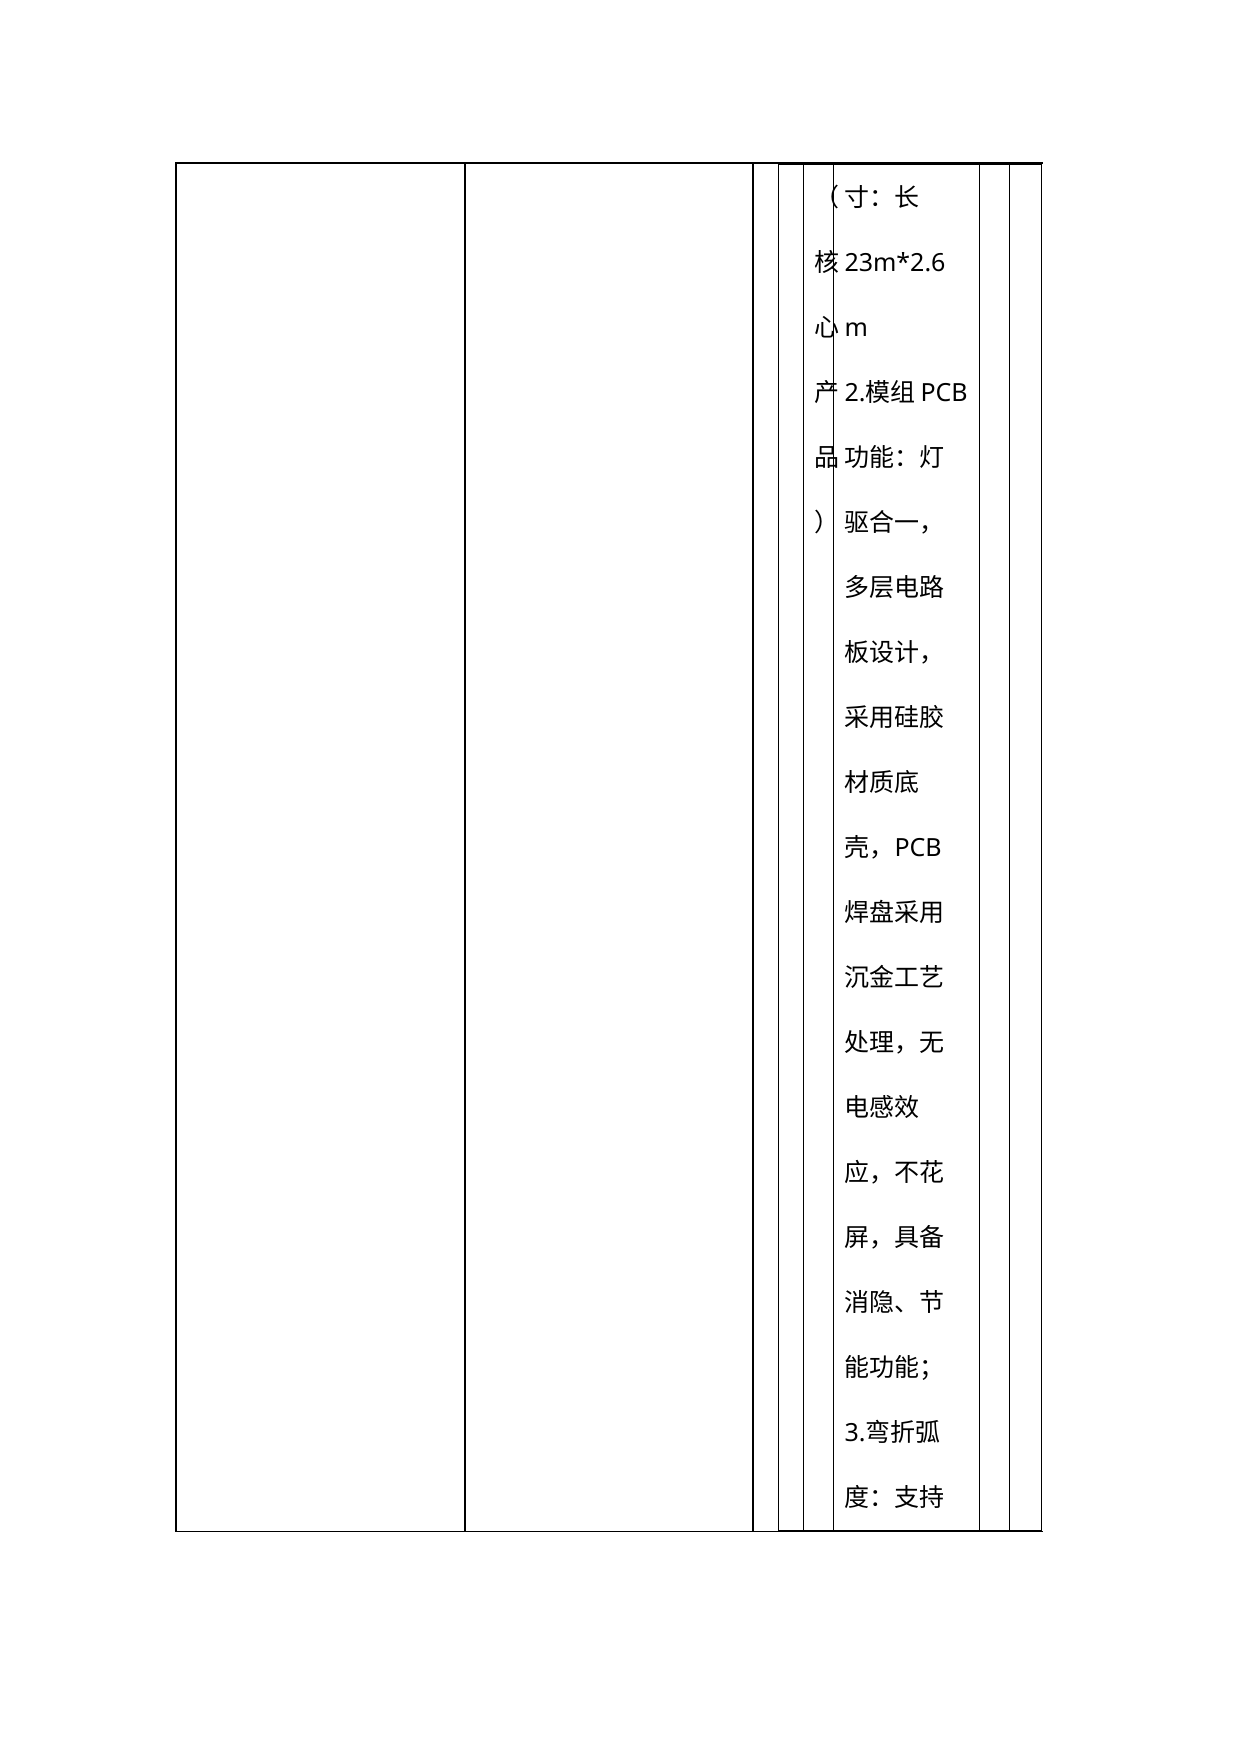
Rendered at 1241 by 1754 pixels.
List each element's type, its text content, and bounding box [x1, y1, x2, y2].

table_cell [779, 165, 803, 1530]
table_cell [754, 164, 778, 1531]
table_cell [980, 165, 1009, 1530]
table_cell [804, 165, 833, 1530]
table_cell 1 [177, 164, 464, 1531]
table_cell [1010, 165, 1041, 1530]
table_cell ★ [466, 164, 752, 1531]
table_cell [834, 165, 979, 1530]
